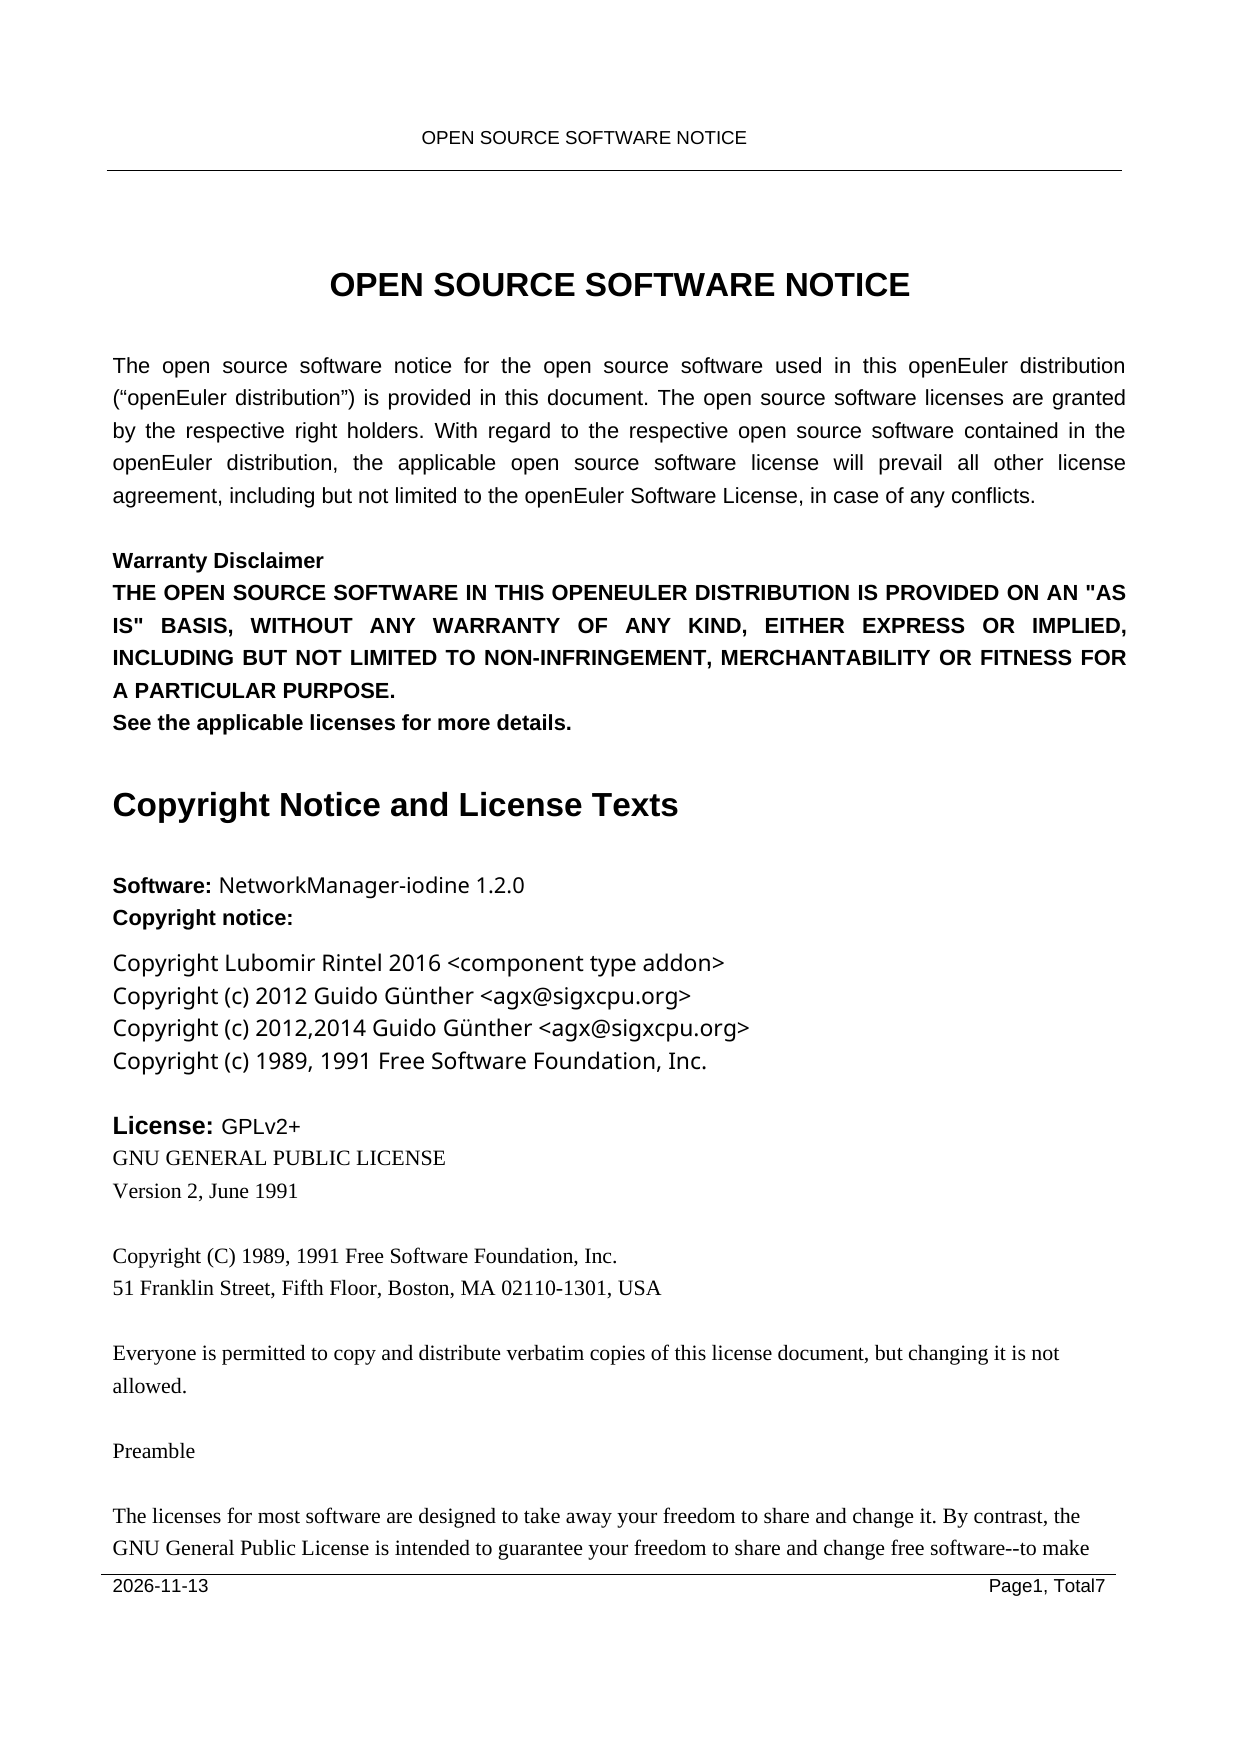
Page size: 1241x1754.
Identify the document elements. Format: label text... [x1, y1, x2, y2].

text THE OPEN SOURCE SOFTWARE IN THIS OPENEULER DISTRIBUTION IS PROVIDED ON AN "AS IS" BASIS, WITHOUT ANY WARRANTY OF ANY KIND, EITHER EXPRESS OR IMPLIED, INCLUDING BUT NOT LIMITED TO NON-INFRINGEMENT, MERCHANTABILITY OR FITNESS FOR A PARTICULAR PURPOSE. See the applicable licenses for more details. [112, 576, 1128, 739]
text Warranty Disclaimer [112, 544, 1128, 576]
text Copyright notice: [112, 901, 1128, 934]
title Software: NetworkManager-iodine 1.2.0 [112, 869, 1128, 901]
text License: GPLv2+ [112, 1109, 1128, 1142]
text Copyright Notice and License Texts [112, 771, 1128, 836]
text The open source software notice for the open source software used in this openEuler distribution (“openEuler distribution”) is provided in this document. The open source software licenses are granted by the respective right holders. With regard to the respective open source software contained in the openEuler distribution, the applicable open source software license will prevail all other license agreement, including but not limited to the openEuler Software License, in case of any conflicts. [112, 349, 1128, 511]
text OPEN SOURCE SOFTWARE NOTICE [112, 251, 1128, 316]
text Copyright Lubomir Rintel 2016 <component type addon> Copyright (c) 2012 Guido Günther <agx@sigxcpu.org> Copyright (c) 2012,2014 Guido Günther <agx@sigxcpu.org> Copyright (c) 1989, 1991 Free Software Foundation, Inc. [112, 947, 1128, 1109]
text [112, 1142, 1128, 1564]
